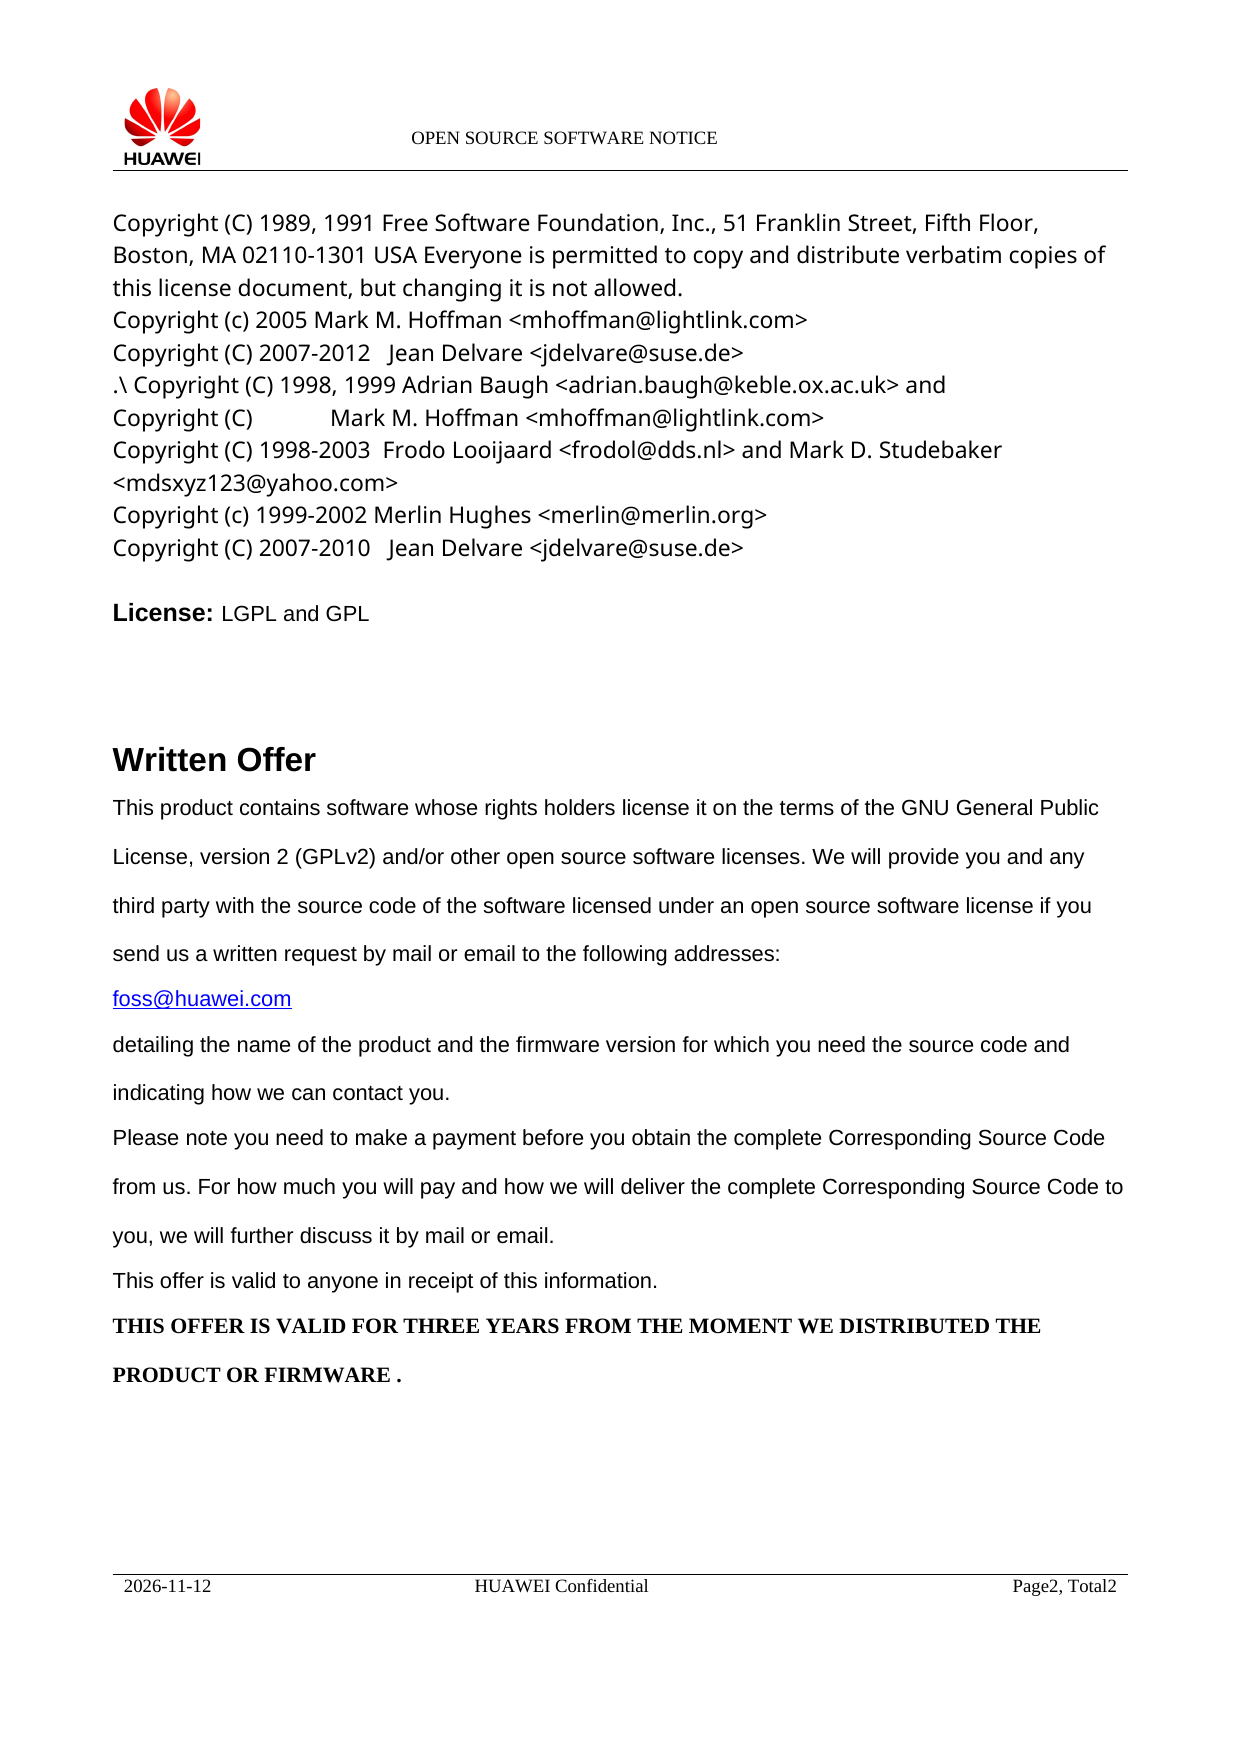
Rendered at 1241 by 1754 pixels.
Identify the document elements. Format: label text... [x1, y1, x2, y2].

text foss@huawei.com [112, 983, 1128, 1015]
text This offer is valid to anyone in receipt of this information. [112, 1264, 1128, 1297]
text Please note you need to make a payment before you obtain the complete Corresponding Source Code from us. For how much you will pay and how we will deliver the complete Corresponding Source Code to you, we will further discuss it by mail or email. [112, 1122, 1128, 1252]
text Written Offer [112, 726, 1128, 791]
text detailing the name of the product and the firmware version for which you need the source code and indicating how we can contact you. [112, 1028, 1128, 1109]
text This product contains software whose rights holders license it on the terms of the GNU General Public License, version 2 (GPLv2) and/or other open source software licenses. We will provide you and any third party with the source code of the software licensed under an open source software license if you send us a written request by mail or email to the following addresses: [112, 791, 1128, 970]
picture [124, 88, 201, 165]
text This offer is valid for three years from the moment we distributed the product or firmware . [112, 1309, 1128, 1391]
text License: LGPL and GPL [112, 596, 1128, 629]
